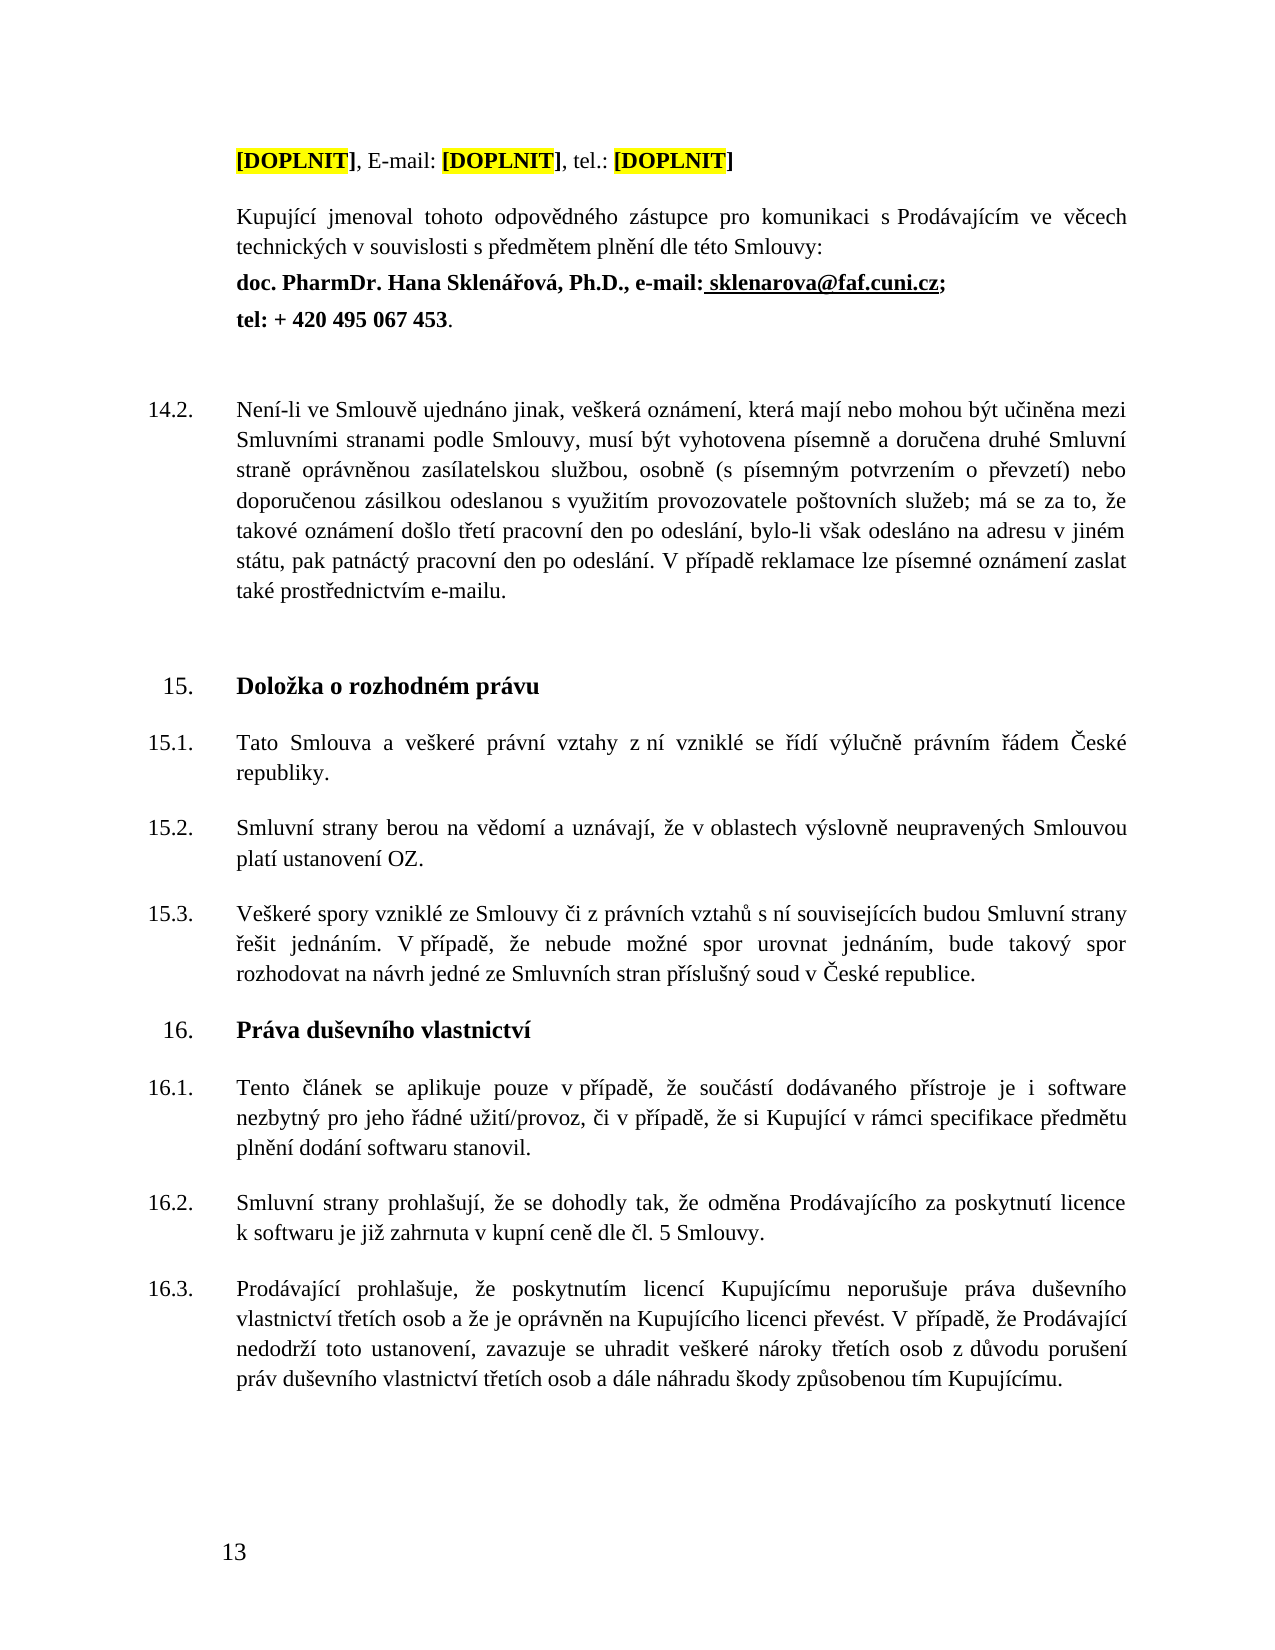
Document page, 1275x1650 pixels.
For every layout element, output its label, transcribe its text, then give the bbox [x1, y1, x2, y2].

subtitle Smluvní strany prohlašují, že se dohodly tak, že odměna Prodávajícího za poskytnutí licence k softwaru je již zahrnuta v kupní ceně dle čl. 5 Smlouvy. [148, 1189, 1127, 1246]
text [DOPLNIT], E-mail: [DOPLNIT], tel.: [DOPLNIT] [726, 148, 1127, 174]
subtitle Doložka o rozhodném právu [162, 671, 1127, 700]
subtitle Prodávající prohlašuje, že poskytnutím licencí Kupujícímu neporušuje práva duševního vlastnictví třetích osob a že je oprávněn na Kupujícího licenci převést. V případě, že Prodávající nedodrží toto ustanovení, zavazuje se uhradit veškeré nároky třetích osob z důvodu porušení práv duševního vlastnictví třetích osob a dále náhradu škody způsobenou tím Kupujícímu. [148, 1274, 1127, 1392]
text tel: + 420 495 067 453. [221, 306, 1127, 332]
subtitle Kupující jmenoval tohoto odpovědného zástupce pro komunikaci s Prodávajícím ve věcech technických v souvislosti s předmětem plnění dle této Smlouvy: [236, 203, 1127, 259]
subtitle Tato Smlouva a veškeré právní vztahy z ní vzniklé se řídí výlučně právním řádem České republiky. [148, 729, 1127, 786]
subtitle Není-li ve Smlouvě ujednáno jinak, veškerá oznámení, která mají nebo mohou být učiněna mezi Smluvními stranami podle Smlouvy, musí být vyhotovena písemně a doručena druhé Smluvní straně oprávněnou zasílatelskou službou, osobně (s písemným potvrzením o převzetí) nebo doporučenou zásilkou odeslanou s využitím provozovatele poštovních služeb; má se za to, že takové oznámení došlo třetí pracovní den po odeslání, bylo-li však odesláno na adresu v jiném státu, pak patnáctý pracovní den po odeslání. V případě reklamace lze písemné oznámení zaslat také prostřednictvím e-mailu. [148, 396, 1127, 604]
text doc. PharmDr. Hana Sklenářová, Ph.D., e-mail: sklenarova@faf.cuni.cz; [221, 269, 1127, 296]
subtitle Smluvní strany berou na vědomí a uznávají, že v oblastech výslovně neupravených Smlouvou platí ustanovení OZ. [148, 814, 1127, 871]
subtitle Veškeré spory vzniklé ze Smlouvy či z právních vztahů s ní souvisejících budou Smluvní strany řešit jednáním. V případě, že nebude možné spor urovnat jednáním, bude takový spor rozhodovat na návrh jedné ze Smluvních stran příslušný soud v České republice. [148, 900, 1127, 987]
subtitle Tento článek se aplikuje pouze v případě, že součástí dodávaného přístroje je i software nezbytný pro jeho řádné užití/provoz, či v případě, že si Kupující v rámci specifikace předmětu plnění dodání softwaru stanovil. [148, 1073, 1127, 1160]
subtitle Práva duševního vlastnictví [162, 1016, 1127, 1044]
